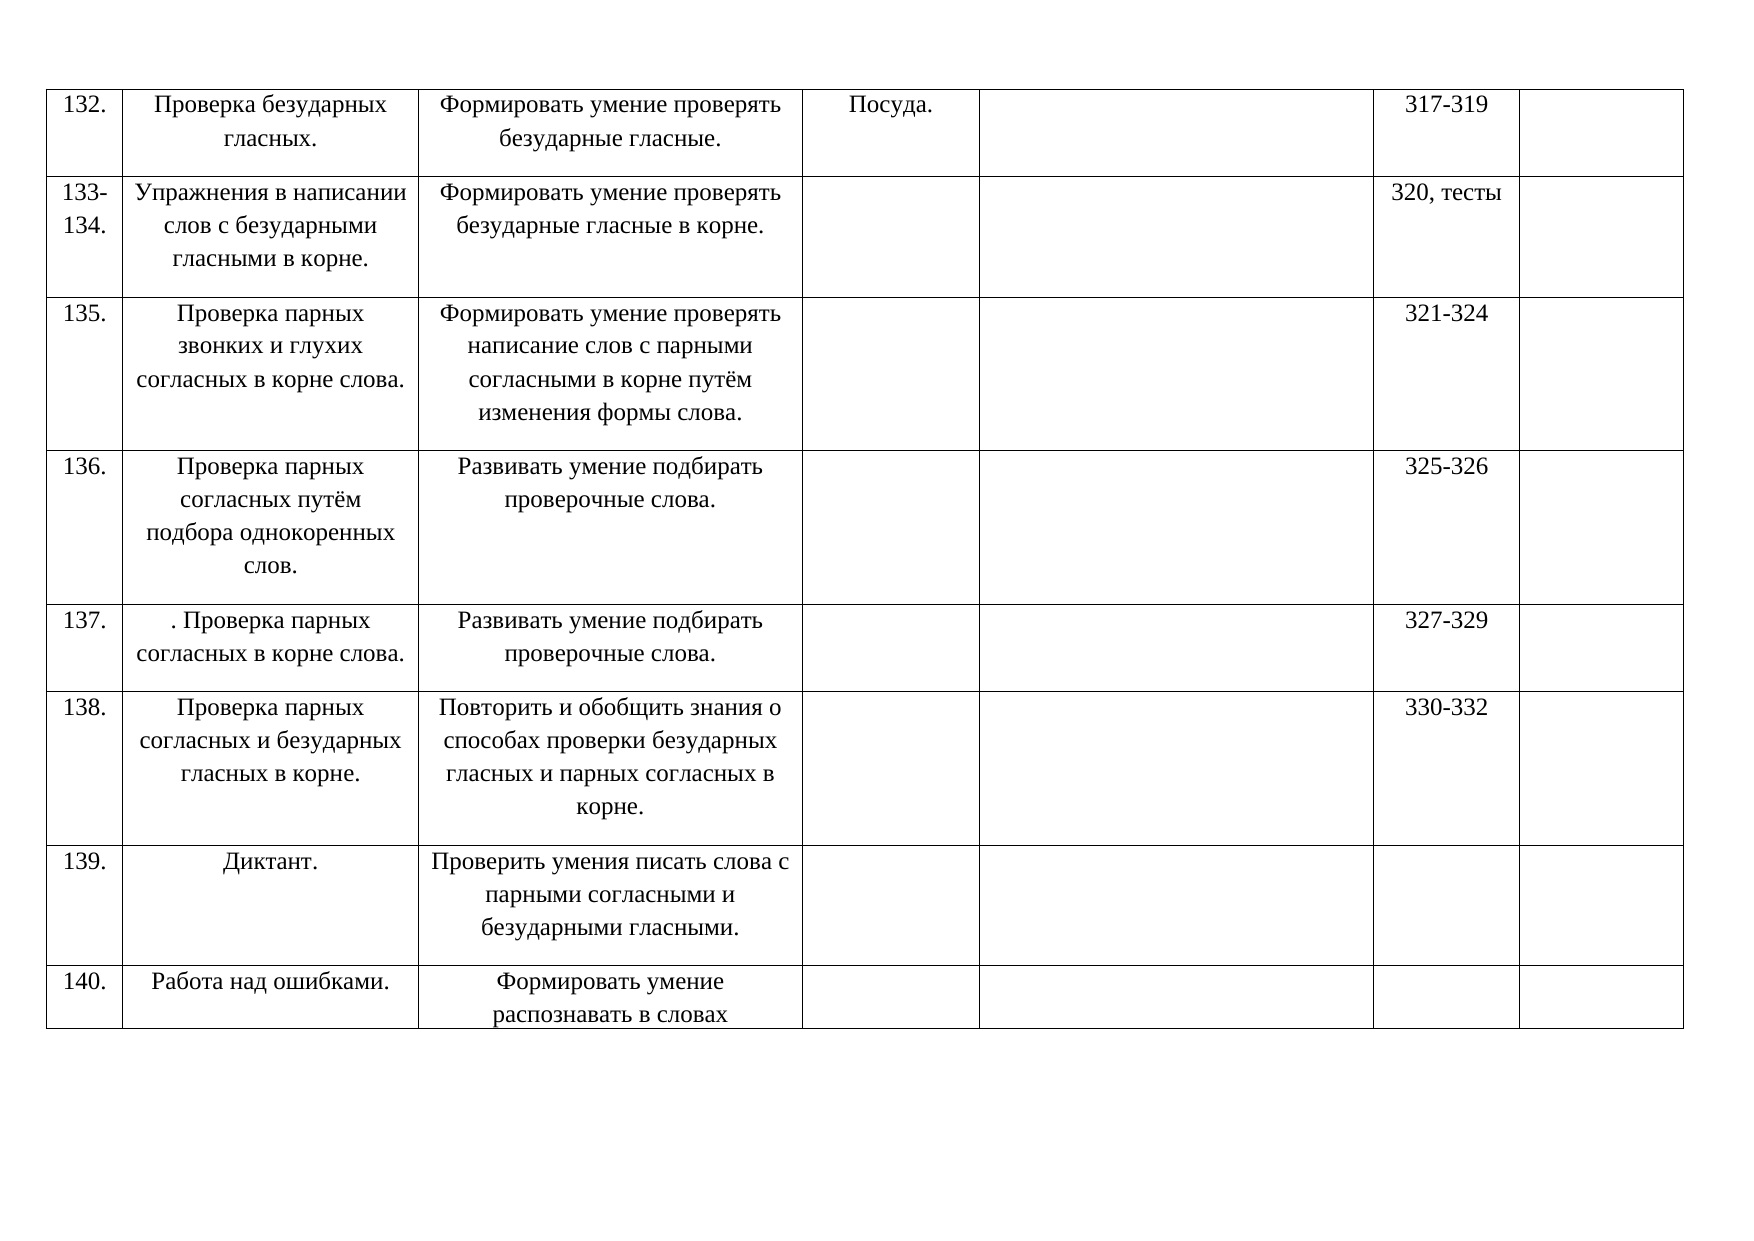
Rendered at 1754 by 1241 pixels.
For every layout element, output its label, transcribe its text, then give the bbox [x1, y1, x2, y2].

table_cell 330-332 [1374, 692, 1519, 845]
table_cell 137. [47, 605, 122, 691]
table_cell [1520, 846, 1683, 965]
table_cell [980, 605, 1373, 691]
table_cell [803, 177, 979, 297]
table_cell [803, 846, 979, 965]
table_cell [980, 90, 1373, 176]
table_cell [419, 966, 802, 1028]
table_cell 327-329 [1374, 605, 1519, 691]
table_cell [1520, 966, 1683, 1028]
table_cell Формировать умение проверять безударные гласные. [419, 90, 802, 176]
table_cell Проверка парных звонких и глухих согласных в корне слова. [123, 298, 418, 450]
table_cell . Проверка парных согласных в корне слова. [123, 605, 418, 691]
table_cell [803, 966, 979, 1028]
table_cell 139. [47, 846, 122, 965]
table_cell [1374, 846, 1519, 965]
table_cell 133-134. [47, 177, 122, 297]
table_cell 135. [47, 298, 122, 450]
table_cell Проверить умения писать слова с парными согласными и безударными гласными. [419, 846, 802, 965]
table_cell Посуда. [803, 90, 979, 176]
table_cell [803, 298, 979, 450]
table_cell Формировать умение проверять безударные гласные в корне. [419, 177, 802, 297]
table_cell Формировать умение проверять написание слов с парными согласными в корне путём изменения формы слова. [419, 298, 802, 450]
table_cell 321-324 [1374, 298, 1519, 450]
table_cell [1520, 451, 1683, 604]
table_cell [980, 966, 1373, 1028]
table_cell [123, 966, 418, 1028]
table_cell Развивать умение подбирать проверочные слова. [419, 605, 802, 691]
table_cell 325-326 [1374, 451, 1519, 604]
table_cell [980, 177, 1373, 297]
table_cell Упражнения в написании слов с безударными гласными в корне. [123, 177, 418, 297]
table_cell 132. [47, 90, 122, 176]
table_cell [1374, 966, 1519, 1028]
table_cell [980, 451, 1373, 604]
table_cell 140. [47, 966, 122, 1028]
table_cell [803, 451, 979, 604]
table_cell Повторить и обобщить знания о способах проверки безударных гласных и парных согласных в корне. [419, 692, 802, 845]
table_cell [803, 692, 979, 845]
table_cell [1520, 605, 1683, 691]
table_cell [980, 846, 1373, 965]
table_cell [1520, 90, 1683, 176]
table_cell Диктант. [123, 846, 418, 965]
table_cell [1520, 692, 1683, 845]
table_cell [1520, 298, 1683, 450]
table_cell Развивать умение подбирать проверочные слова. [419, 451, 802, 604]
table_cell 320, тесты [1374, 177, 1519, 297]
table_cell 136. [47, 451, 122, 604]
table_cell Проверка парных согласных путём подбора однокоренных слов. [123, 451, 418, 604]
table_cell Проверка безударных гласных. [123, 90, 418, 176]
table_cell 317-319 [1374, 90, 1519, 176]
table_cell Проверка парных согласных и безударных гласных в корне. [123, 692, 418, 845]
table_cell [980, 692, 1373, 845]
table_cell 138. [47, 692, 122, 845]
table_cell [1520, 177, 1683, 297]
table_cell [803, 605, 979, 691]
table_cell [980, 298, 1373, 450]
